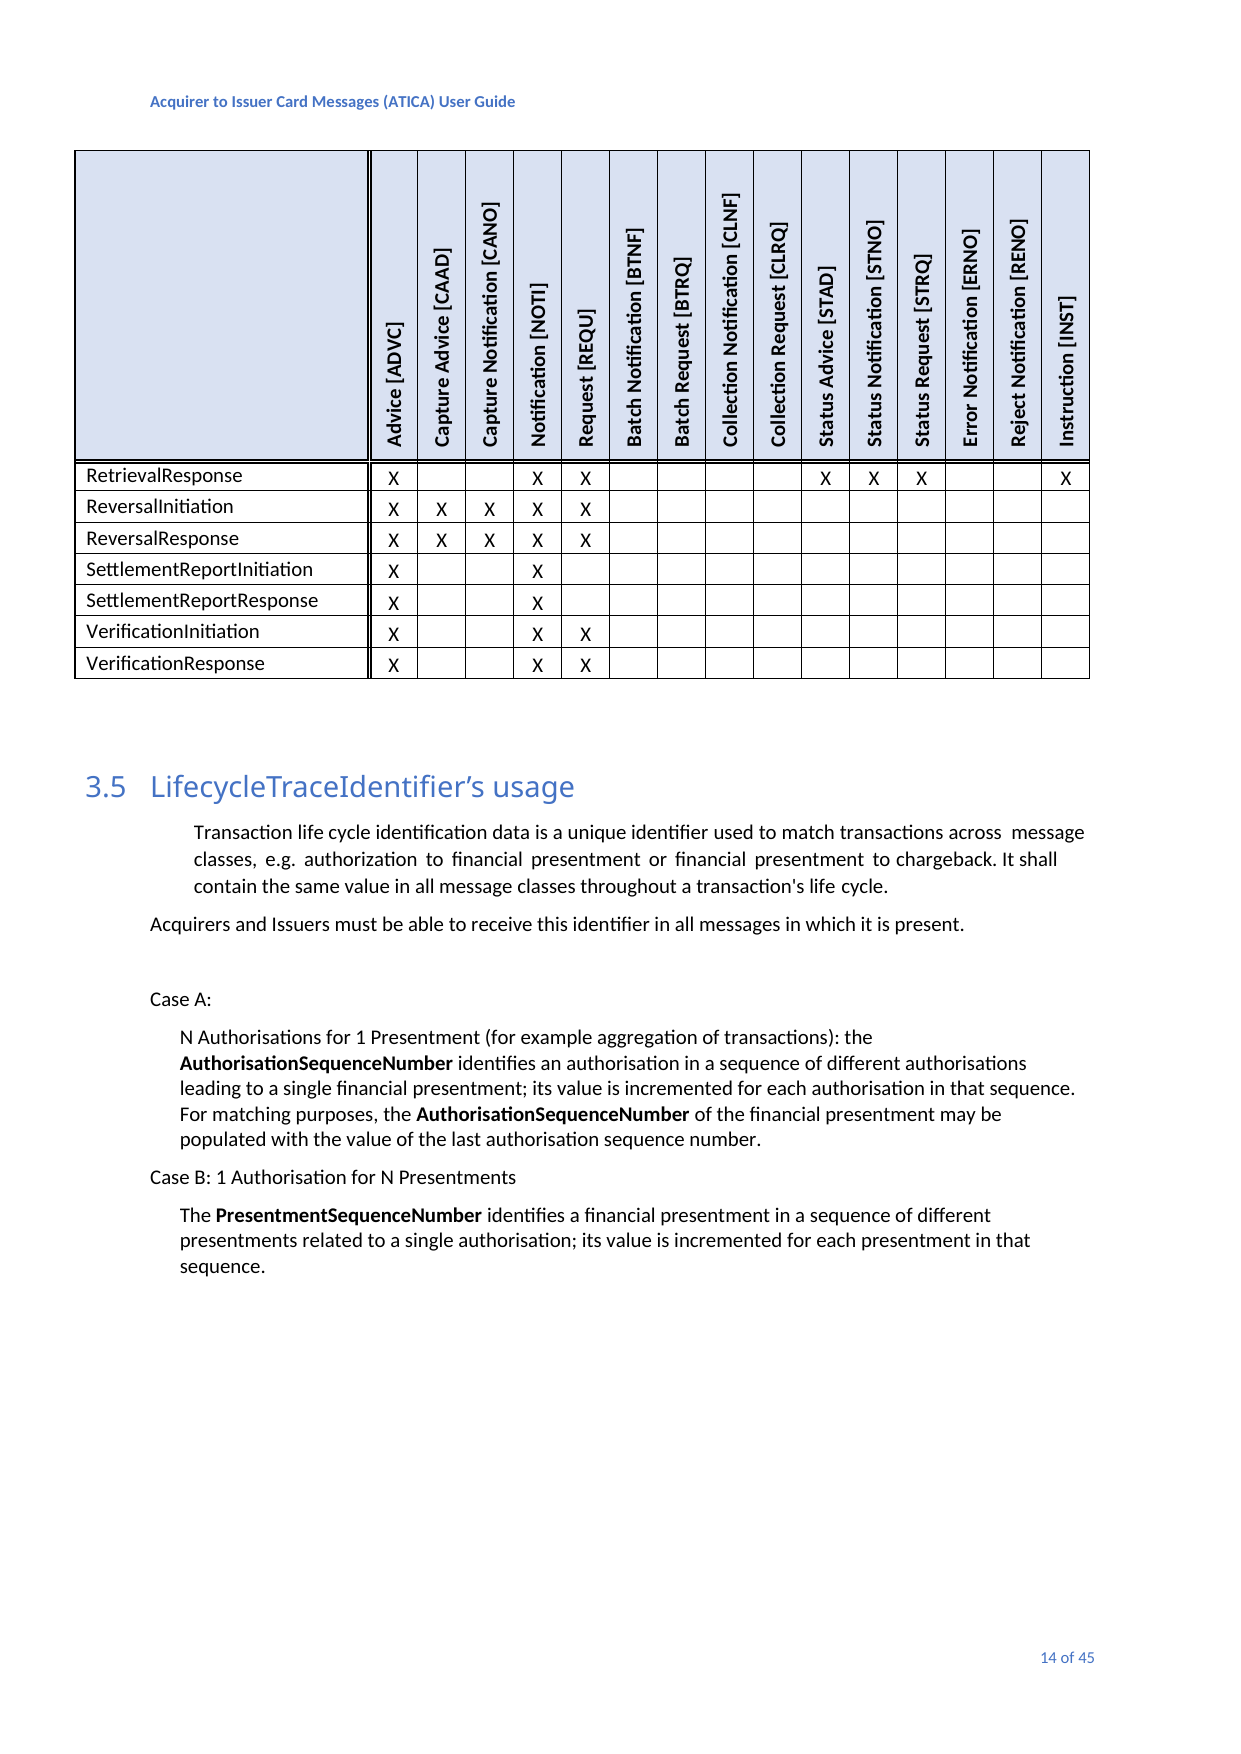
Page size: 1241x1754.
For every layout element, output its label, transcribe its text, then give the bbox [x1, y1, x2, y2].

table_cell [610, 464, 657, 490]
table_cell [706, 616, 753, 647]
table_cell [850, 616, 897, 647]
table_cell X [514, 554, 561, 584]
table_cell [850, 554, 897, 584]
table_cell X [562, 523, 609, 553]
table_cell X [372, 554, 417, 584]
table_cell [994, 523, 1041, 553]
table_cell [946, 464, 993, 490]
table_cell [850, 648, 897, 678]
table_cell [898, 648, 945, 678]
table_cell [850, 585, 897, 615]
table_cell X [562, 616, 609, 647]
table_cell [1042, 523, 1089, 553]
table_cell X [372, 585, 417, 615]
table_cell [802, 585, 849, 615]
table_cell [1042, 585, 1089, 615]
table_cell [946, 523, 993, 553]
table_cell X [418, 491, 465, 522]
table_header Advice [ADVC] [372, 151, 417, 459]
table_cell [994, 616, 1041, 647]
table_header Capture Advice [CAAD] [418, 151, 465, 459]
table_cell [754, 616, 801, 647]
table_cell [898, 523, 945, 553]
table_header Reject Notification [RENO] [994, 151, 1041, 459]
table_cell [706, 648, 753, 678]
table_cell [754, 585, 801, 615]
table_cell [610, 523, 657, 553]
table_cell [946, 554, 993, 584]
table_cell [706, 491, 753, 522]
text Case B: 1 Authorisation for N Presentments [150, 1164, 1090, 1189]
table_header Batch Notification [BTNF] [610, 151, 657, 459]
table_cell [418, 554, 465, 584]
table_cell [946, 648, 993, 678]
table_cell [610, 648, 657, 678]
table_cell [850, 523, 897, 553]
table_cell X [418, 523, 465, 553]
table_cell [754, 464, 801, 490]
table_cell [706, 585, 753, 615]
table_cell X [372, 648, 417, 678]
table_cell [418, 464, 465, 490]
table_cell [1042, 554, 1089, 584]
table_cell [418, 648, 465, 678]
list The PresentmentSequenceNumber identifies a financial presentment in a sequence of different presentments related to a single authorisation; its value is incremented for each presentment in that sequence. [179, 1202, 1090, 1278]
table_header Notification [NOTI] [514, 151, 561, 459]
table_cell X [514, 616, 561, 647]
table_cell VerificationResponse [76, 648, 367, 678]
table_cell [466, 616, 513, 647]
table_cell [418, 585, 465, 615]
table_header Status Advice [STAD] [802, 151, 849, 459]
table_cell [1042, 616, 1089, 647]
table_cell [994, 491, 1041, 522]
table_cell X [562, 491, 609, 522]
table_cell X [372, 616, 417, 647]
table_header Collection Notification [CLNF] [706, 151, 753, 459]
table_header Instruction [INST] [1042, 151, 1089, 459]
table_cell [898, 491, 945, 522]
table_cell ReversalResponse [76, 523, 367, 553]
table_cell VerificationInitiation [76, 616, 367, 647]
text Acquirers and Issuers must be able to receive this identifier in all messages in which it is present. [150, 911, 1090, 936]
table_cell X [466, 491, 513, 522]
table_cell [754, 648, 801, 678]
table_cell [658, 616, 705, 647]
table_header Collection Request [CLRQ] [754, 151, 801, 459]
table_cell [562, 585, 609, 615]
table_cell SettlementReportResponse [76, 585, 367, 615]
table_cell [994, 554, 1041, 584]
text Case A: [150, 987, 1090, 1012]
table_cell [658, 648, 705, 678]
table_cell [994, 464, 1041, 490]
table_cell X [850, 464, 897, 490]
table_cell ReversalInitiation [76, 491, 367, 522]
table_cell [802, 616, 849, 647]
table_cell [754, 554, 801, 584]
table_cell [946, 491, 993, 522]
table_cell [466, 648, 513, 678]
table_header Batch Request [BTRQ] [658, 151, 705, 459]
table_cell X [372, 523, 417, 553]
table_cell [754, 491, 801, 522]
table_cell [850, 491, 897, 522]
table_cell [658, 491, 705, 522]
table_cell X [514, 523, 561, 553]
table_cell X [562, 648, 609, 678]
table_cell [466, 585, 513, 615]
table_cell [946, 616, 993, 647]
table_cell [418, 616, 465, 647]
table_cell [1042, 648, 1089, 678]
table_cell [1042, 491, 1089, 522]
table_cell [802, 554, 849, 584]
table_cell [802, 491, 849, 522]
table_cell [706, 554, 753, 584]
table_header Capture Notification [CANO] [466, 151, 513, 459]
table_cell [562, 554, 609, 584]
table_cell X [372, 464, 417, 490]
table_cell [466, 464, 513, 490]
table_cell [994, 648, 1041, 678]
table_cell X [514, 464, 561, 490]
table_cell [466, 554, 513, 584]
table_cell [658, 554, 705, 584]
table_cell X [514, 585, 561, 615]
table_cell [706, 523, 753, 553]
list For matching purposes, the AuthorisationSequenceNumber of the financial presentment may be populated with the value of the last authorisation sequence number. [179, 1101, 1090, 1152]
table_cell SettlementReportInitiation [76, 554, 367, 584]
table_cell [898, 616, 945, 647]
table_cell [898, 585, 945, 615]
table_cell [994, 585, 1041, 615]
table_cell [706, 464, 753, 490]
text Transaction life cycle identification data is a unique identifier used to match transactions across message classes, e.g. authorization to financial presentment or financial presentment to chargeback. It shall contain the same value in all message classes throughout a transaction's life cycle. [194, 819, 1086, 898]
table_cell [610, 554, 657, 584]
table_cell [610, 491, 657, 522]
table_cell [610, 616, 657, 647]
table_cell [898, 554, 945, 584]
table_cell [802, 523, 849, 553]
table_cell RetrievalResponse [76, 464, 367, 490]
table_cell [946, 585, 993, 615]
table_header Status Request [STRQ] [898, 151, 945, 459]
table_cell X [466, 523, 513, 553]
table_cell [658, 585, 705, 615]
list N Authorisations for 1 Presentment (for example aggregation of transactions): the AuthorisationSequenceNumber identifies an authorisation in a sequence of different authorisations leading to a single financial presentment; its value is incremented for each authorisation in that sequence. [179, 1024, 1090, 1101]
table_cell X [562, 464, 609, 490]
subtitle LifecycleTraceIdentifier’s usage [126, 767, 1090, 806]
table_header [76, 151, 367, 459]
table_header Status Notification [STNO] [850, 151, 897, 459]
table_header Error Notification [ERNO] [946, 151, 993, 459]
table_cell X [514, 491, 561, 522]
table_cell [658, 523, 705, 553]
table_cell [658, 464, 705, 490]
table_cell [802, 648, 849, 678]
table_cell X [1042, 464, 1089, 490]
table_cell X [372, 491, 417, 522]
table_cell X [802, 464, 849, 490]
table_cell [610, 585, 657, 615]
table_header Request [REQU] [562, 151, 609, 459]
table_cell X [898, 464, 945, 490]
table_cell X [514, 648, 561, 678]
table_cell [754, 523, 801, 553]
